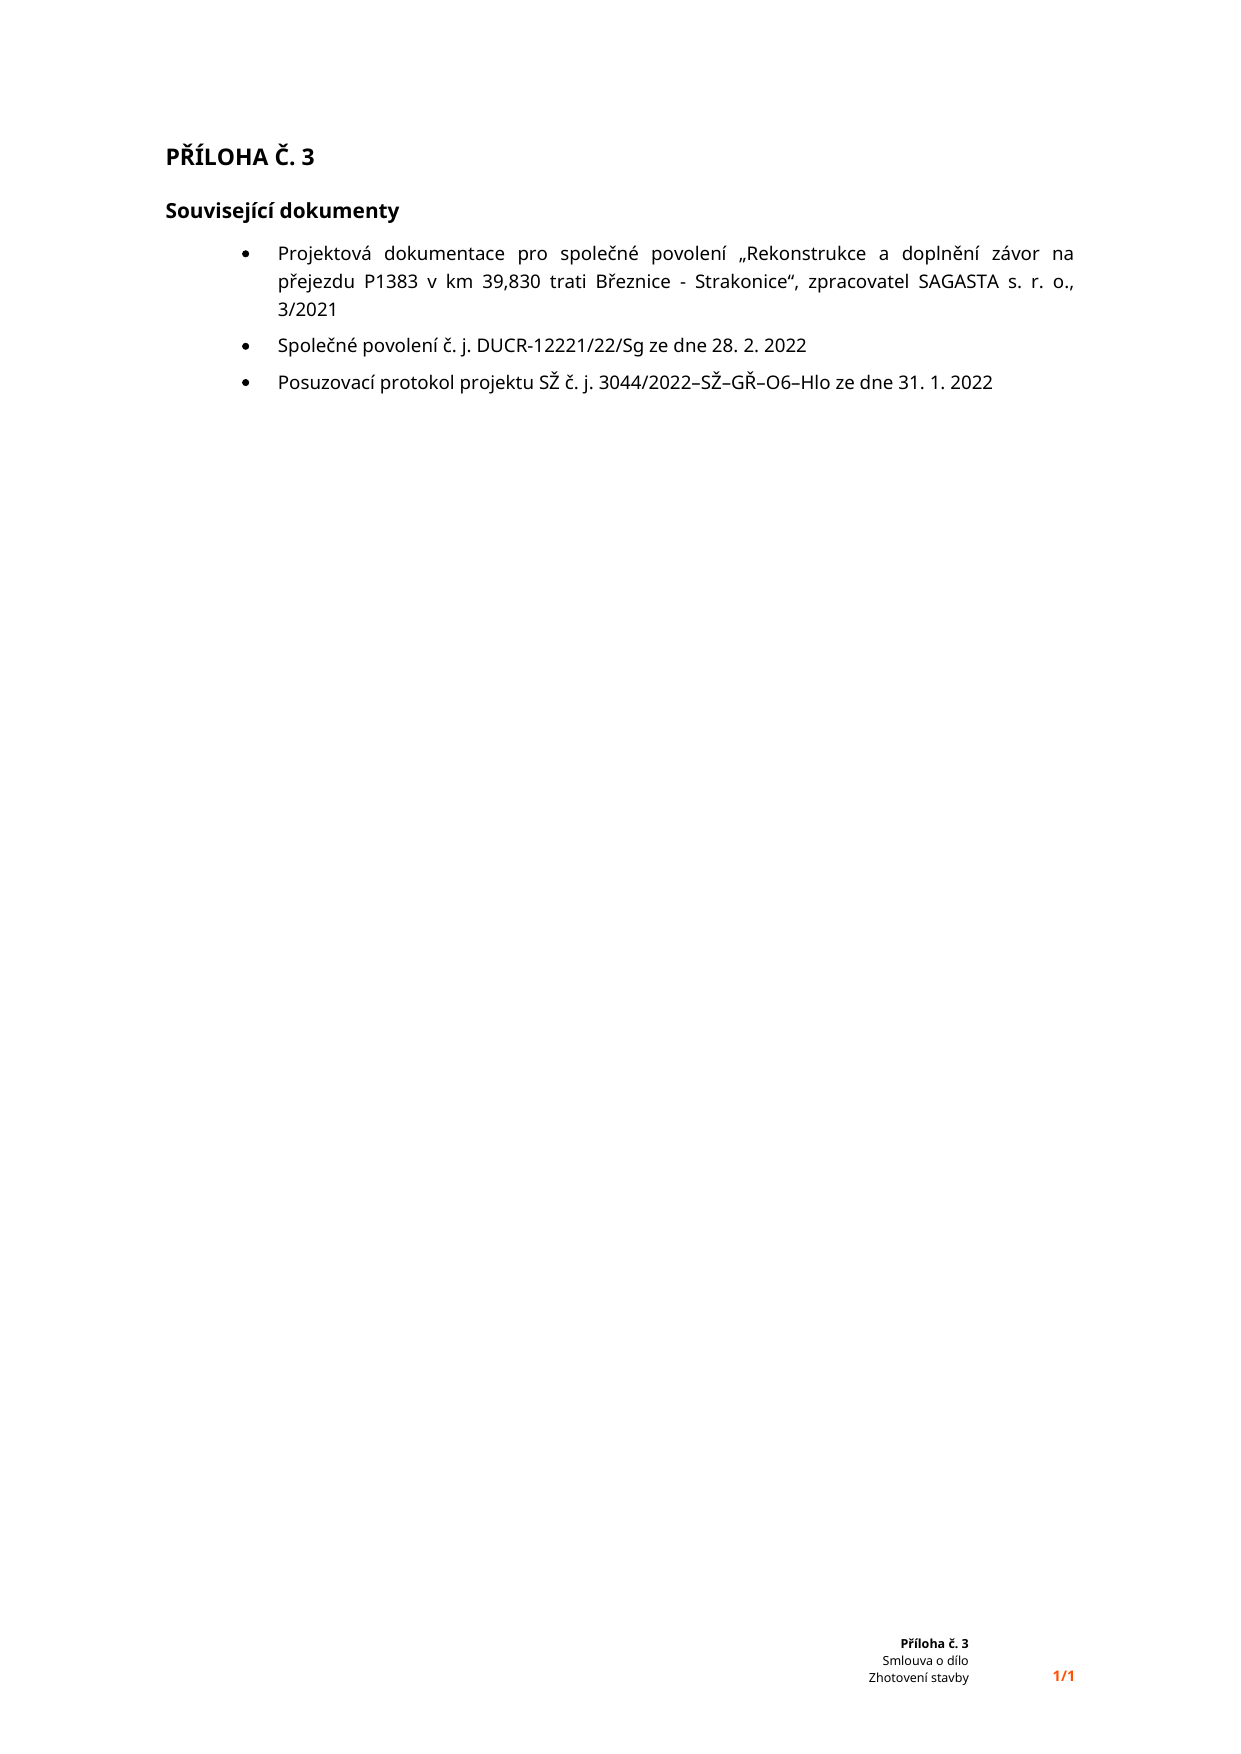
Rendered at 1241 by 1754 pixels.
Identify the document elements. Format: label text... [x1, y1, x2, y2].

text Projektová dokumentace pro společné povolení „Rekonstrukce a doplnění závor na přejezdu P1383 v km 39,830 trati Březnice - Strakonice“, zpracovatel SAGASTA s. r. o., 3/2021 [242, 240, 1075, 322]
text Související dokumenty [165, 197, 1075, 225]
text Posuzovací protokol projektu SŽ č. j. 3044/2022–SŽ–GŘ–O6–Hlo ze dne 31. 1. 2022 [242, 369, 1075, 394]
text Společné povolení č. j. DUCR-12221/22/Sg ze dne 28. 2. 2022 [242, 333, 1075, 358]
text Příloha č. 3 [165, 141, 1075, 173]
